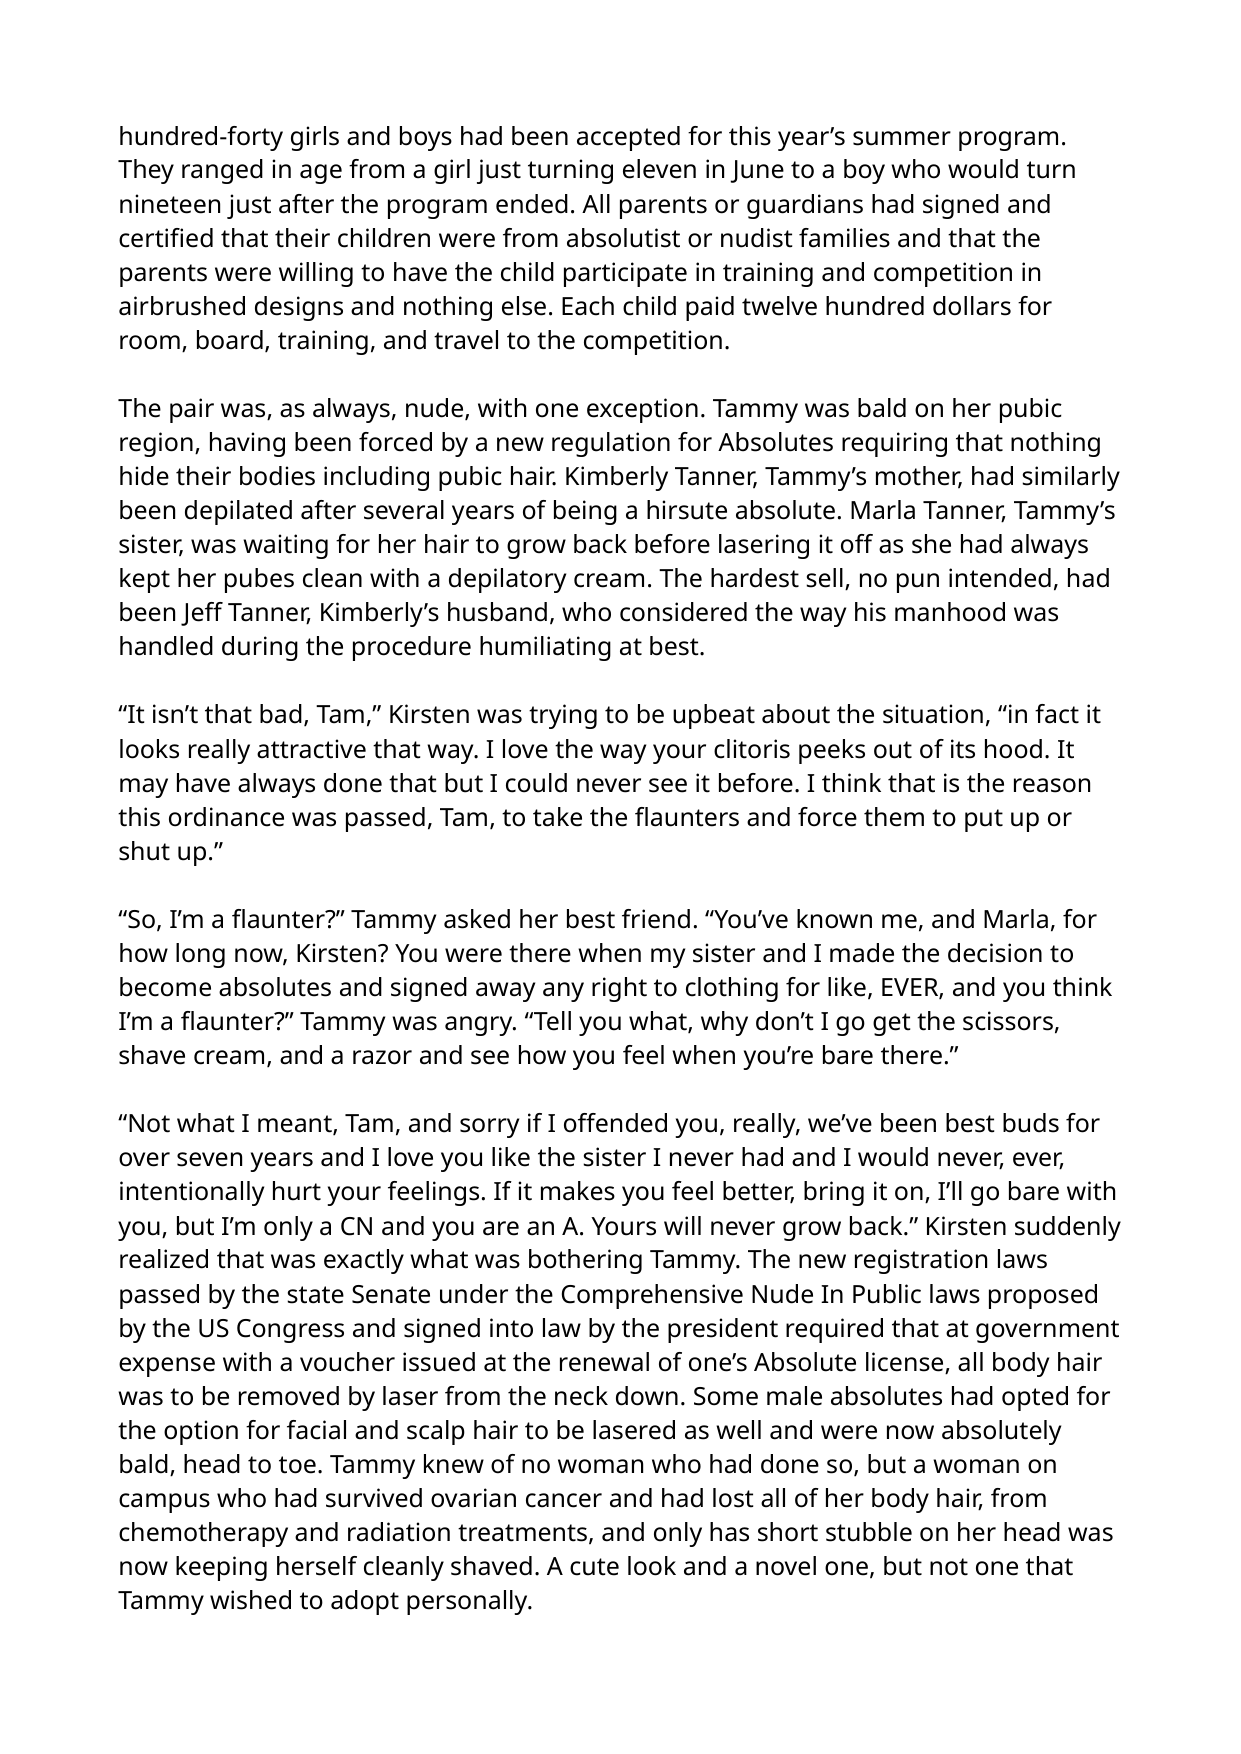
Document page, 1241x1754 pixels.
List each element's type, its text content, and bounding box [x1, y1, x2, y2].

text “It isn’t that bad, Tam,” Kirsten was trying to be upbeat about the situation, “in fact it looks really attractive that way. I love the way your clitoris peeks out of its hood. It may have always done that but I could never see it before. I think that is the reason this ordinance was passed, Tam, to take the flaunters and force them to put up or shut up.” [118, 697, 1122, 867]
text “So, I’m a flaunter?” Tammy asked her best friend. “You’ve known me, and Marla, for how long now, Kirsten? You were there when my sister and I made the decision to become absolutes and signed away any right to clothing for like, EVER, and you think I’m a flaunter?” Tammy was angry. “Tell you what, why don’t I go get the scissors, shave cream, and a razor and see how you feel when you’re bare there.” [118, 902, 1122, 1072]
text “Not what I meant, Tam, and sorry if I offended you, really, we’ve been best buds for over seven years and I love you like the sister I never had and I would never, ever, intentionally hurt your feelings. If it makes you feel better, bring it on, I’ll go bare with you, but I’m only a CN and you are an A. Yours will never grow back.” Kirsten suddenly realized that was exactly what was bothering Tammy. The new registration laws passed by the state Senate under the Comprehensive Nude In Public laws proposed by the US Congress and signed into law by the president required that at government expense with a voucher issued at the renewal of one’s Absolute license, all body hair was to be removed by laser from the neck down. Some male absolutes had opted for the option for facial and scalp hair to be lasered as well and were now absolutely bald, head to toe. Tammy knew of no woman who had done so, but a woman on campus who had survived ovarian cancer and had lost all of her body hair, from chemotherapy and radiation treatments, and only has short stubble on her head was now keeping herself cleanly shaved. A cute look and a novel one, but not one that Tammy wished to adopt personally. [118, 1106, 1122, 1617]
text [118, 118, 1122, 357]
text The pair was, as always, nude, with one exception. Tammy was bald on her pubic region, having been forced by a new regulation for Absolutes requiring that nothing hide their bodies including pubic hair. Kimberly Tanner, Tammy’s mother, had similarly been depilated after several years of being a hirsute absolute. Marla Tanner, Tammy’s sister, was waiting for her hair to grow back before lasering it off as she had always kept her pubes clean with a depilatory cream. The hardest sell, no pun intended, had been Jeff Tanner, Kimberly’s husband, who considered the way his manhood was handled during the procedure humiliating at best. [118, 391, 1122, 663]
